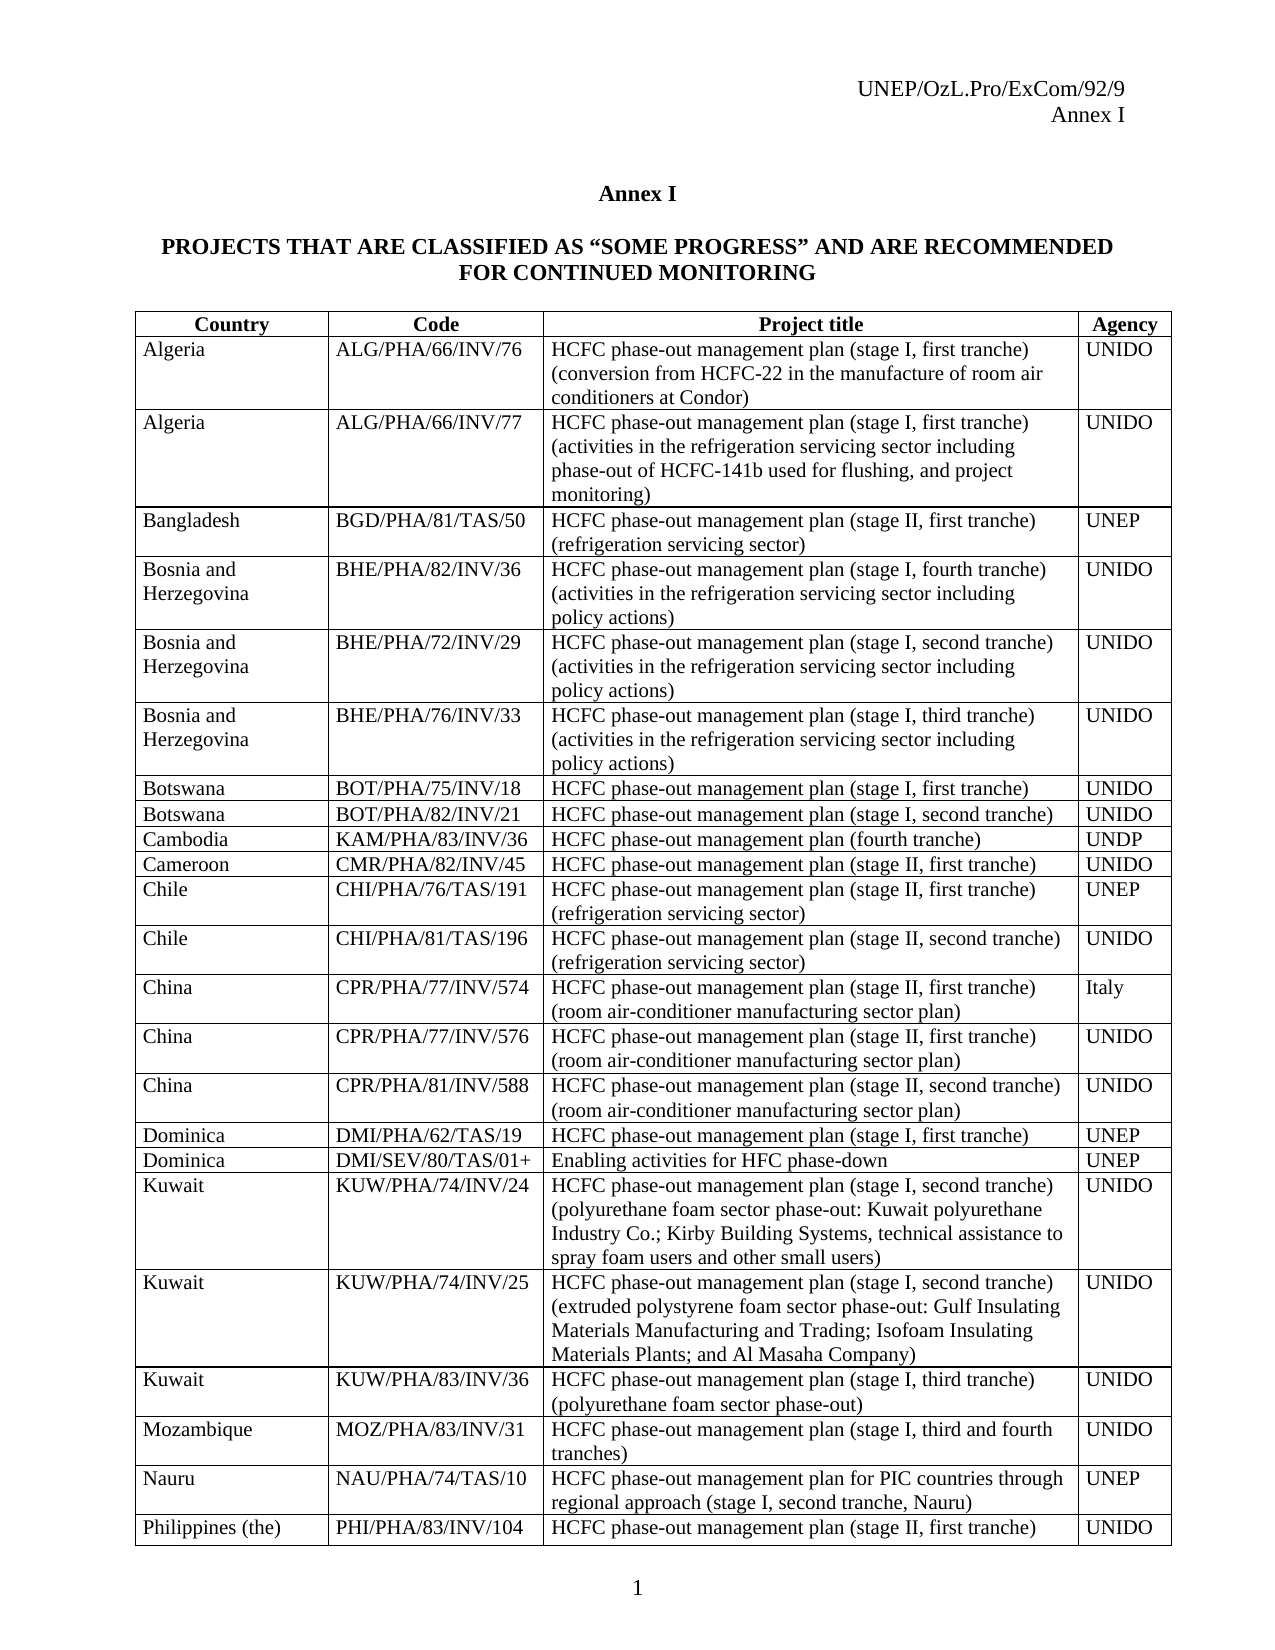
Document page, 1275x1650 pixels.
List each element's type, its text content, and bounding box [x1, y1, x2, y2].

table_cell Chile [136, 926, 328, 974]
table_cell UNEP [1079, 1123, 1171, 1147]
table_cell UNIDO [1079, 557, 1171, 629]
table_cell Dominica [136, 1123, 328, 1147]
table_cell China [136, 1024, 328, 1072]
table_cell BHE/PHA/76/INV/33 [329, 703, 543, 775]
table_cell ALG/PHA/66/INV/76 [329, 337, 543, 409]
table_cell HCFC phase-out management plan (stage II, second tranche) (refrigeration servicing sector) [544, 926, 1078, 974]
table_cell Philippines (the) [136, 1515, 328, 1545]
table_cell Botswana [136, 776, 328, 800]
table_cell Botswana [136, 801, 328, 826]
table_cell Italy [1079, 975, 1171, 1023]
table_cell Bosnia and Herzegovina [136, 630, 328, 702]
table_cell BOT/PHA/75/INV/18 [329, 776, 543, 800]
table_cell UNIDO [1079, 337, 1171, 409]
table_cell HCFC phase-out management plan (stage II, second tranche) (room air-conditioner manufacturing sector plan) [544, 1074, 1078, 1122]
table_cell Dominica [136, 1148, 328, 1172]
table_header Country [136, 312, 328, 336]
table_cell HCFC phase-out management plan (stage I, first tranche) [544, 1123, 1078, 1147]
text Annex I [150, 180, 1125, 207]
table_cell BGD/PHA/81/TAS/50 [329, 508, 543, 556]
table_cell CHI/PHA/76/TAS/191 [329, 877, 543, 925]
table_cell UNEP [1079, 877, 1171, 925]
table_cell UNIDO [1079, 1368, 1171, 1416]
table_cell HCFC phase-out management plan (stage I, second tranche) [544, 801, 1078, 826]
table_cell Kuwait [136, 1173, 328, 1269]
table_cell HCFC phase-out management plan (stage I, first tranche) (activities in the refrigeration servicing sector including phase-out of HCFC-141b used for flushing, and project monitoring) [544, 410, 1078, 506]
table_cell PHI/PHA/83/INV/104 [329, 1515, 543, 1545]
table_cell China [136, 1074, 328, 1122]
table_cell DMI/PHA/62/TAS/19 [329, 1123, 543, 1147]
table_cell HCFC phase-out management plan (stage I, first tranche) [544, 776, 1078, 800]
table_cell BHE/PHA/72/INV/29 [329, 630, 543, 702]
table_cell BHE/PHA/82/INV/36 [329, 557, 543, 629]
table_cell UNEP [1079, 1466, 1171, 1514]
table_cell HCFC phase-out management plan (stage I, second tranche) (polyurethane foam sector phase-out: Kuwait polyurethane Industry Co.; Kirby Building Systems, technical assistance to spray foam users and other small users) [544, 1173, 1078, 1269]
table_cell Enabling activities for HFC phase-down [544, 1148, 1078, 1172]
table_cell UNIDO [1079, 630, 1171, 702]
table_cell Cameroon [136, 852, 328, 876]
table_cell UNIDO [1079, 1074, 1171, 1122]
table_header Agency [1079, 312, 1171, 336]
table_cell NAU/PHA/74/TAS/10 [329, 1466, 543, 1514]
table_cell HCFC phase-out management plan (stage I, third and fourth tranches) [544, 1417, 1078, 1465]
table_cell KUW/PHA/74/INV/25 [329, 1270, 543, 1366]
table_cell MOZ/PHA/83/INV/31 [329, 1417, 543, 1465]
table_header Code [329, 312, 543, 336]
table_cell UNIDO [1079, 776, 1171, 800]
table_cell HCFC phase-out management plan (stage I, first tranche) (conversion from HCFC-22 in the manufacture of room air conditioners at Condor) [544, 337, 1078, 409]
table_cell HCFC phase-out management plan (stage II, first tranche) (refrigeration servicing sector) [544, 877, 1078, 925]
table_cell UNIDO [1079, 852, 1171, 876]
table_cell Chile [136, 877, 328, 925]
table_cell HCFC phase-out management plan (stage II, first tranche) (room air-conditioner manufacturing sector plan) [544, 975, 1078, 1023]
table_cell Kuwait [136, 1270, 328, 1366]
table_cell China [136, 975, 328, 1023]
table_cell CPR/PHA/77/INV/576 [329, 1024, 543, 1072]
table_cell UNEP [1079, 508, 1171, 556]
table_cell HCFC phase-out management plan (stage II, first tranche) [544, 852, 1078, 876]
table_cell KAM/PHA/83/INV/36 [329, 827, 543, 851]
table_cell DMI/SEV/80/TAS/01+ [329, 1148, 543, 1172]
table_cell Bosnia and Herzegovina [136, 703, 328, 775]
table_cell Kuwait [136, 1368, 328, 1416]
table_cell ALG/PHA/66/INV/77 [329, 410, 543, 506]
table_cell UNIDO [1079, 1417, 1171, 1465]
table_cell HCFC phase-out management plan (stage II, first tranche) (refrigeration servicing sector) [544, 508, 1078, 556]
table_cell Algeria [136, 337, 328, 409]
table_cell Algeria [136, 410, 328, 506]
table_cell UNIDO [1079, 801, 1171, 826]
table_cell CHI/PHA/81/TAS/196 [329, 926, 543, 974]
table_cell KUW/PHA/74/INV/24 [329, 1173, 543, 1269]
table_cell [544, 1515, 1078, 1545]
table_cell UNIDO [1079, 1270, 1171, 1366]
table_cell UNIDO [1079, 1173, 1171, 1269]
table_cell UNIDO [1079, 1024, 1171, 1072]
table_cell UNIDO [1079, 926, 1171, 974]
table_cell UNIDO [1079, 410, 1171, 506]
table_cell HCFC phase-out management plan (stage II, first tranche) (room air-conditioner manufacturing sector plan) [544, 1024, 1078, 1072]
table_header Project title [544, 312, 1078, 336]
table_cell UNIDO [1079, 703, 1171, 775]
table_cell HCFC phase-out management plan (stage I, second tranche) (extruded polystyrene foam sector phase-out: Gulf Insulating Materials Manufacturing and Trading; Isofoam Insulating Materials Plants; and Al Masaha Company) [544, 1270, 1078, 1366]
table_cell CPR/PHA/77/INV/574 [329, 975, 543, 1023]
table_cell BOT/PHA/82/INV/21 [329, 801, 543, 826]
table_cell CPR/PHA/81/INV/588 [329, 1074, 543, 1122]
table_cell UNDP [1079, 827, 1171, 851]
table_cell CMR/PHA/82/INV/45 [329, 852, 543, 876]
table_cell UNEP [1079, 1148, 1171, 1172]
table_cell Bangladesh [136, 508, 328, 556]
table_cell Bosnia and Herzegovina [136, 557, 328, 629]
table_cell HCFC phase-out management plan for PIC countries through regional approach (stage I, second tranche, Nauru) [544, 1466, 1078, 1514]
table_cell UNIDO [1079, 1515, 1171, 1545]
table_cell HCFC phase-out management plan (stage I, third tranche) (polyurethane foam sector phase-out) [544, 1368, 1078, 1416]
table_cell KUW/PHA/83/INV/36 [329, 1368, 543, 1416]
table_cell Mozambique [136, 1417, 328, 1465]
table_cell HCFC phase-out management plan (stage I, fourth tranche) (activities in the refrigeration servicing sector including policy actions) [544, 557, 1078, 629]
table_cell HCFC phase-out management plan (stage I, second tranche) (activities in the refrigeration servicing sector including policy actions) [544, 630, 1078, 702]
table_cell HCFC phase-out management plan (fourth tranche) [544, 827, 1078, 851]
list PROJECTS THAT ARE CLASSIFIED AS “SOME PROGRESS” and are recommended for continued monitoring [150, 233, 1125, 286]
table_cell HCFC phase-out management plan (stage I, third tranche) (activities in the refrigeration servicing sector including policy actions) [544, 703, 1078, 775]
table_cell Nauru [136, 1466, 328, 1514]
table_cell Cambodia [136, 827, 328, 851]
